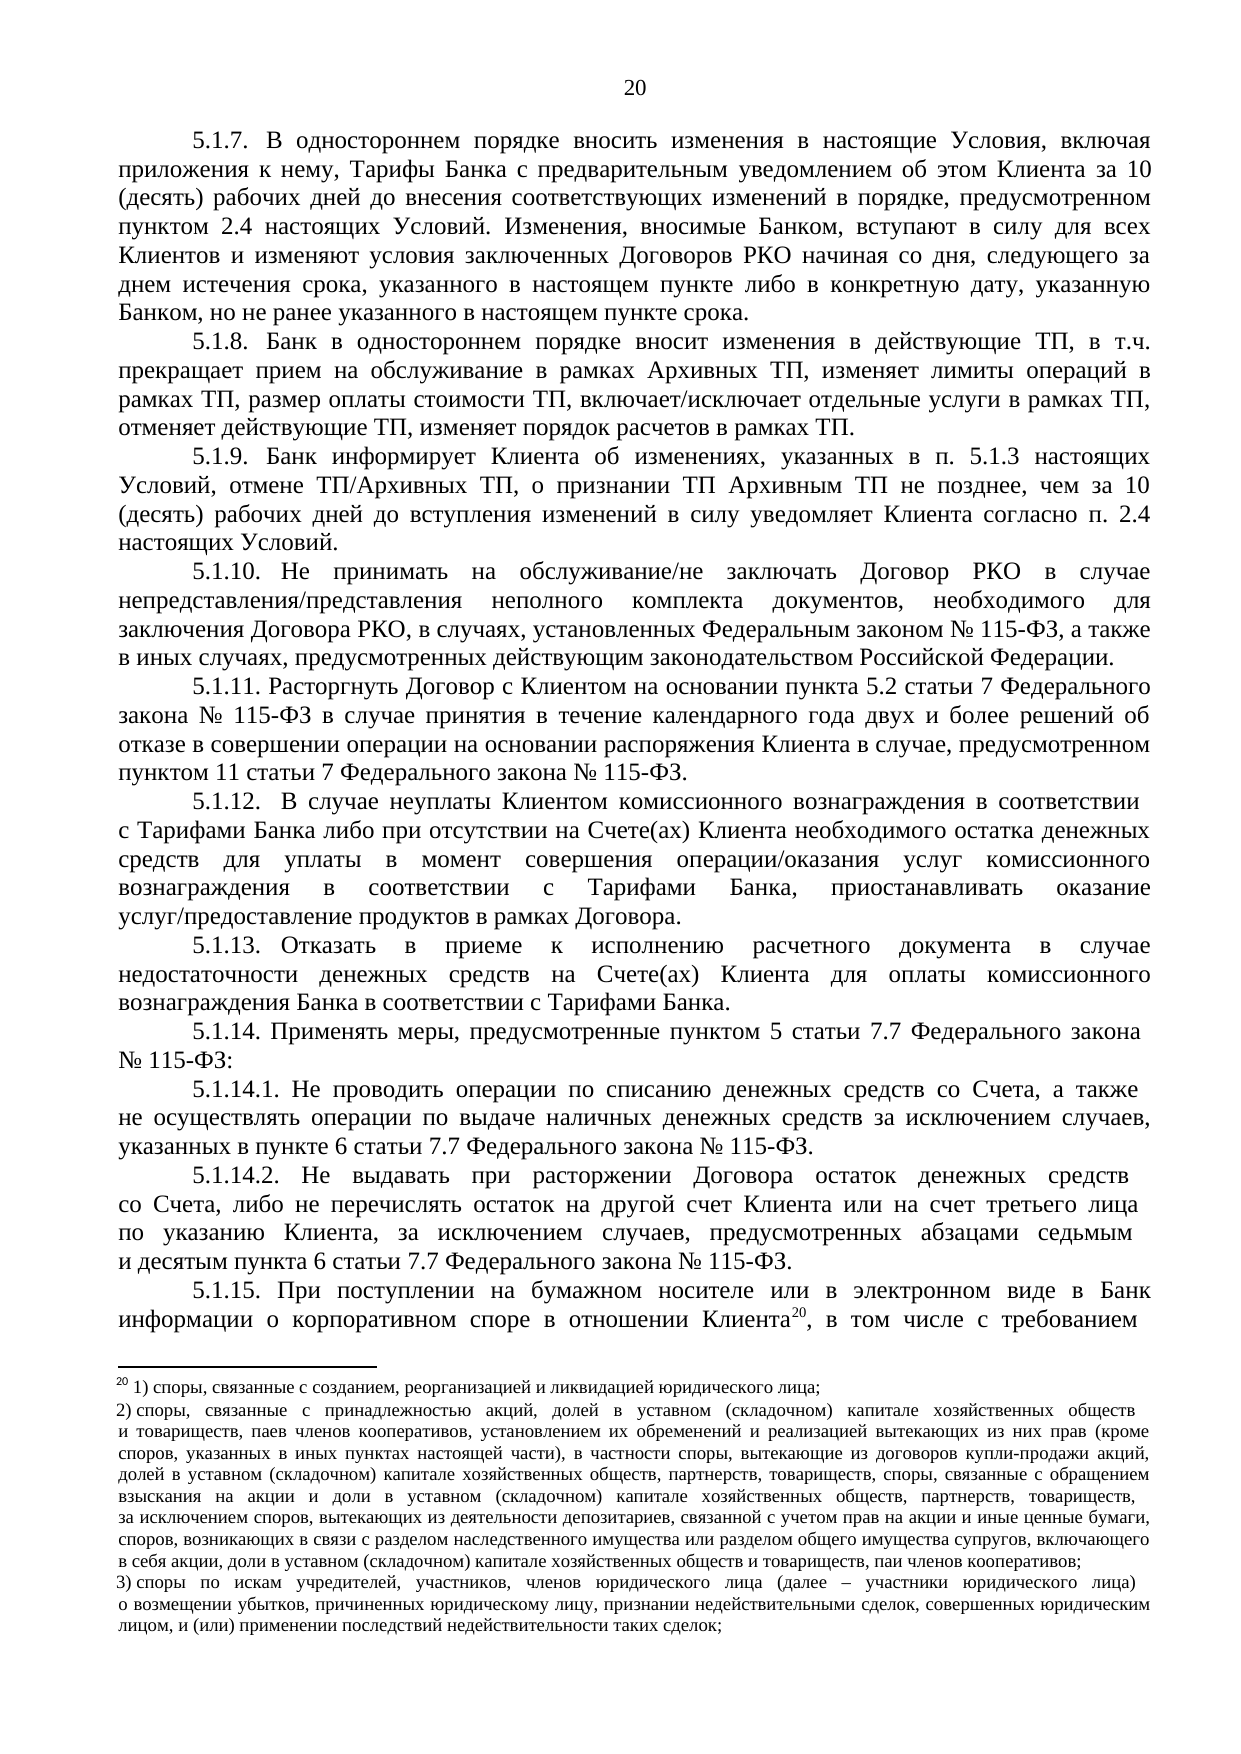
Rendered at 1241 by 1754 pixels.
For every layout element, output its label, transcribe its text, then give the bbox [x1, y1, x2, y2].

text 5.1.13. Отказать в приеме к исполнению расчетного документа в случае недостаточности денежных средств на Счете(ах) Клиента для оплаты комиссионного вознаграждения Банка в соответствии с Тарифами Банка. [118, 930, 1152, 1016]
text 5.1.8. Банк в одностороннем порядке вносит изменения в действующие ТП, в т.ч. прекращает прием на обслуживание в рамках Архивных ТП, изменяет лимиты операций в рамках ТП, размер оплаты стоимости ТП, включает/исключает отдельные услуги в рамках ТП, отменяет действующие ТП, изменяет порядок расчетов в рамках ТП. [118, 326, 1152, 441]
text 5.1.14.2. Не выдавать при расторжении Договора остаток денежных средств со Счета, либо не перечислять остаток на другой счет Клиента или на счет третьего лица по указанию Клиента, за исключением случаев, предусмотренных абзацами седьмым и десятым пункта 6 статьи 7.7 Федерального закона № 115-ФЗ. [118, 1160, 1152, 1275]
text 5.1.10. Не принимать на обслуживание/не заключать Договор РКО в случае непредставления/представления неполного комплекта документов, необходимого для заключения Договора РКО, в случаях, установленных Федеральным законом № 115-ФЗ, а также в иных случаях, предусмотренных действующим законодательством Российской Федерации. [118, 556, 1152, 671]
text 5.1.14. Применять меры, предусмотренные пунктом 5 статьи 7.7 Федерального закона № 115-ФЗ: [118, 1016, 1152, 1074]
text 5.1.12. В случае неуплаты Клиентом комиссионного вознаграждения в соответствии с Тарифами Банка либо при отсутствии на Счете(ах) Клиента необходимого остатка денежных средств для уплаты в момент совершения операции/оказания услуг комиссионного вознаграждения в соответствии с Тарифами Банка, приостанавливать оказание услуг/предоставление продуктов в рамках Договора. [118, 786, 1152, 930]
text 5.1.11. Расторгнуть Договор с Клиентом на основании пункта 5.2 статьи 7 Федерального закона № 115-ФЗ в случае принятия в течение календарного года двух и более решений об отказе в совершении операции на основании распоряжения Клиента в случае, предусмотренном пунктом 11 статьи 7 Федерального закона № 115-ФЗ. [118, 671, 1152, 786]
text 5.1.14.1. Не проводить операции по списанию денежных средств со Счета, а также не осуществлять операции по выдаче наличных денежных средств за исключением случаев, указанных в пункте 6 статьи 7.7 Федерального закона № 115-ФЗ. [118, 1074, 1152, 1160]
text 5.1.7. В одностороннем порядке вносить изменения в настоящие Условия, включая приложения к нему, Тарифы Банка с предварительным уведомлением об этом Клиента за 10 (десять) рабочих дней до внесения соответствующих изменений в порядке, предусмотренном пунктом 2.4 настоящих Условий. Изменения, вносимые Банком, вступают в силу для всех Клиентов и изменяют условия заключенных Договоров РКО начиная со дня, следующего за днем истечения срока, указанного в настоящем пункте либо в конкретную дату, указанную Банком, но не ранее указанного в настоящем пункте срока. [118, 125, 1152, 326]
text 5.1.9. Банк информирует Клиента об изменениях, указанных в п. 5.1.3 настоящих Условий, отмене ТП/Архивных ТП, о признании ТП Архивным ТП не позднее, чем за 10 (десять) рабочих дней до вступления изменений в силу уведомляет Клиента согласно п. 2.4 настоящих Условий. [118, 441, 1152, 556]
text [118, 1275, 1152, 1332]
